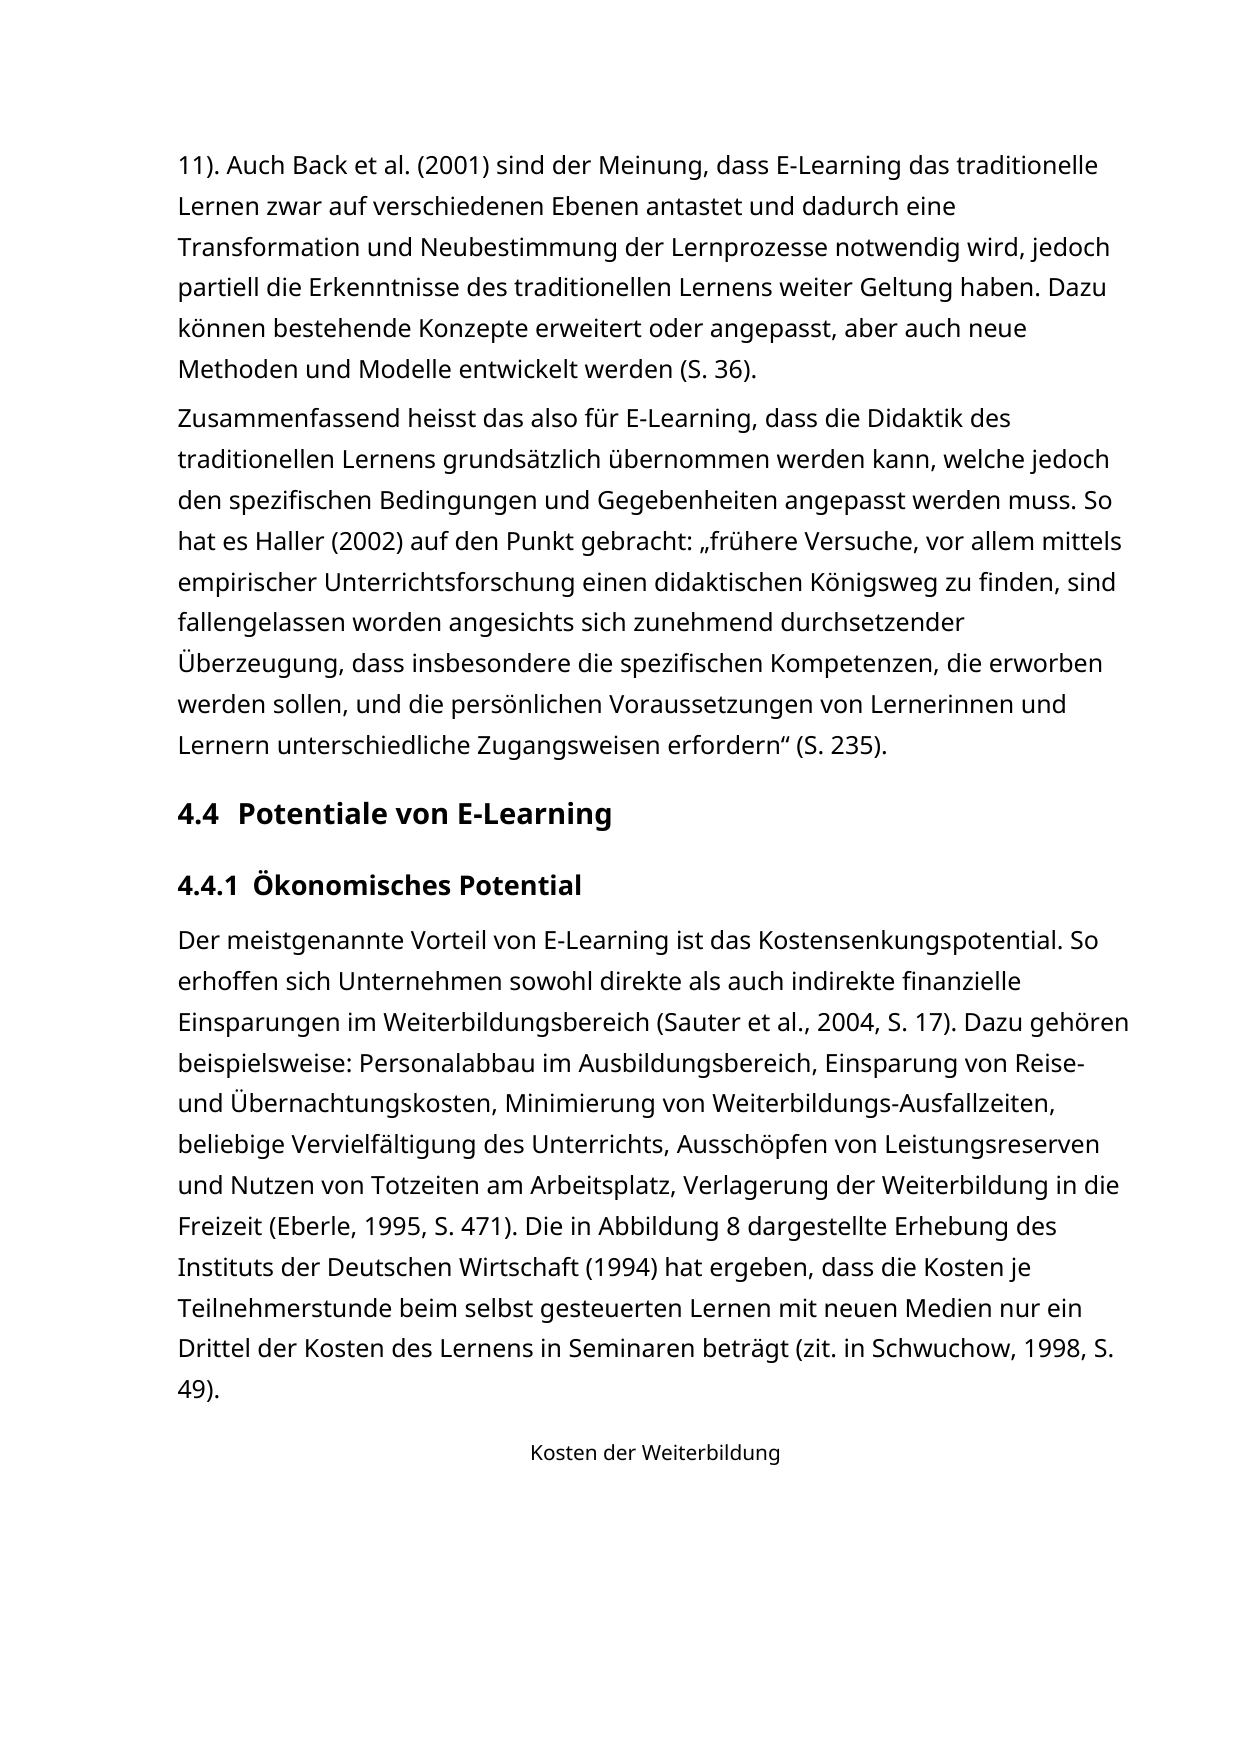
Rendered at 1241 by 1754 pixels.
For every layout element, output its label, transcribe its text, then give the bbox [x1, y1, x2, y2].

text Der meistgenannte Vorteil von E-Learning ist das Kostensenkungspotential. So erhoffen sich Unternehmen sowohl direkte als auch indirekte finanzielle Einsparungen im Weiterbildungsbereich (Sauter et al., 2004, S. 17). Dazu gehören beispielsweise: Personalabbau im Ausbildungsbereich, Einsparung von Reise- und Übernachtungskosten, Minimierung von Weiterbildungs-Ausfallzeiten, beliebige Vervielfältigung des Unterrichts, Ausschöpfen von Leistungsreserven und Nutzen von Totzeiten am Arbeitsplatz, Verlagerung der Weiterbildung in die Freizeit (Eberle, 1995, S. 471). Die in Abbildung 8 dargestellte Erhebung des Instituts der Deutschen Wirtschaft (1994) hat ergeben, dass die Kosten je Teilnehmerstunde beim selbst gesteuerten Lernen mit neuen Medien nur ein Drittel der Kosten des Lernens in Seminaren beträgt (zit. in Schwuchow, 1998, S. 49). [177, 923, 1134, 1406]
subtitle Potentiale von E-Learning [177, 793, 1134, 833]
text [177, 148, 1134, 386]
text Zusammenfassend heisst das also für E-Learning, dass die Didaktik des traditionellen Lernens grundsätzlich übernommen werden kann, welche jedoch den spezifischen Bedingungen und Gegebenheiten angepasst werden muss. So hat es Haller (2002) auf den Punkt gebracht: „frühere Versuche, vor allem mittels empirischer Unterrichtsforschung einen didaktischen Königsweg zu finden, sind fallengelassen worden angesichts sich zunehmend durchsetzender Überzeugung, dass insbesondere die spezifischen Kompetenzen, die erworben werden sollen, und die persönlichen Voraussetzungen von Lernerinnen und Lernern unterschiedliche Zugangsweisen erfordern“ (S. 235). [177, 401, 1134, 762]
subtitle Ökonomisches Potential [177, 866, 1134, 903]
text Kosten der Weiterbildung [177, 1438, 1134, 1466]
